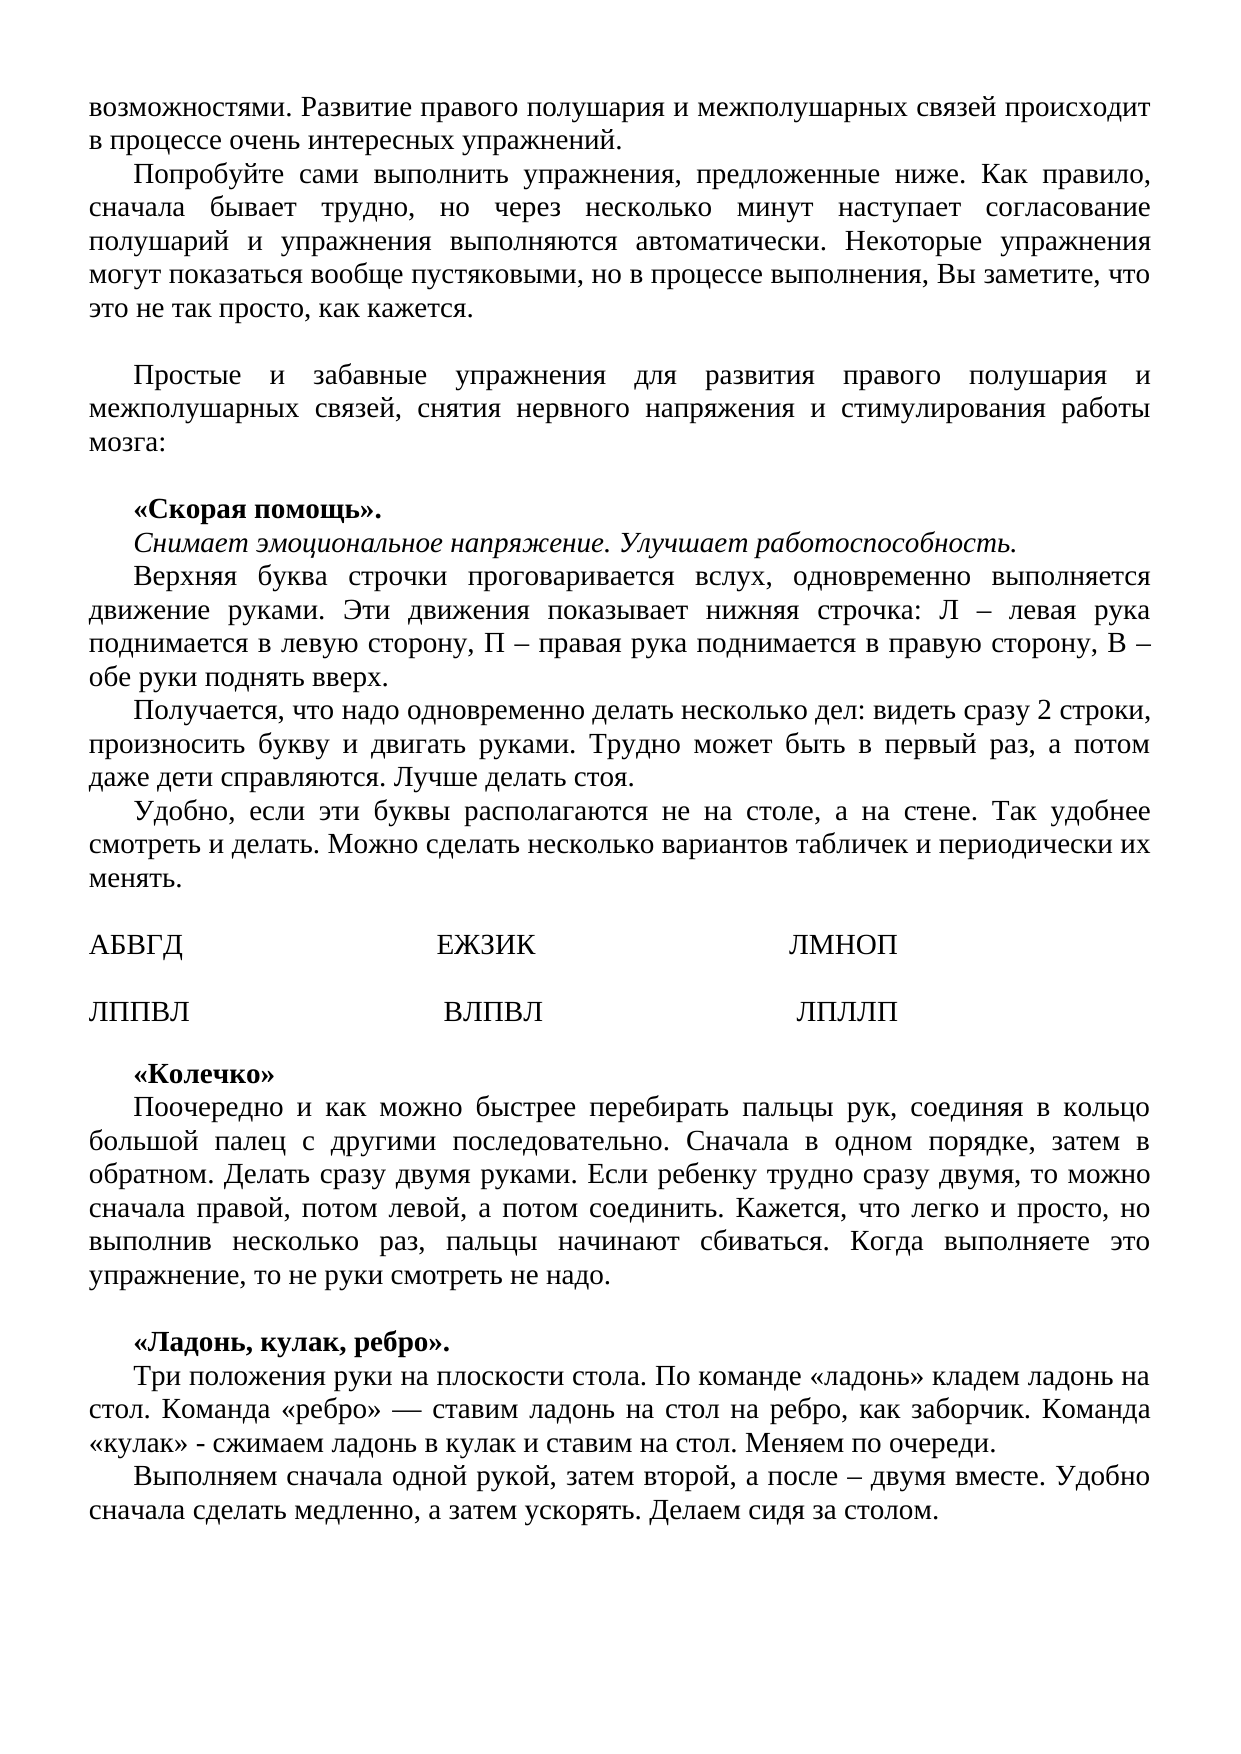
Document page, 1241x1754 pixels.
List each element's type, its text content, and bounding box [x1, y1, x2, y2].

text Попробуйте сами выполнить упражнения, предложенные ниже. Как правило, сначала бывает трудно, но через несколько минут наступает согласование полушарий и упражнения выполняются автоматически. Некоторые упражнения могут показаться вообще пустяковыми, но в процессе выполнения, Вы заметите, что это не так просто, как кажется. [89, 156, 1152, 323]
text «Скорая помощь». [89, 491, 1152, 525]
text Снимает эмоциональное напряжение. Улучшает работоспособность. [89, 525, 1152, 558]
text Поочередно и как можно быстрее перебирать пальцы рук, соединяя в кольцо большой палец с другими последовательно. Сначала в одном порядке, затем в обратном. Делать сразу двумя руками. Если ребенку трудно сразу двумя, то можно сначала правой, потом левой, а потом соединить. Кажется, что легко и просто, но выполнив несколько раз, пальцы начинают сбиваться. Когда выполняете это упражнение, то не руки смотреть не надо. [89, 1089, 1152, 1291]
text Получается, что надо одновременно делать несколько дел: видеть сразу 2 строки, произносить букву и двигать руками. Трудно может быть в первый раз, а потом даже дети справляются. Лучше делать стоя. [89, 692, 1152, 793]
text Удобно, если эти буквы располагаются не на столе, а на стене. Так удобнее смотреть и делать. Можно сделать несколько вариантов табличек и периодически их менять. АБВГД ЕЖЗИК ЛМНОП ЛППВЛ ВЛПВЛ ЛПЛЛП [89, 793, 1152, 1056]
text Простые и забавные упражнения для развития правого полушария и межполушарных связей, снятия нервного напряжения и стимулирования работы мозга: [89, 357, 1152, 458]
text «Колечко» [89, 1056, 1152, 1089]
text «Ладонь, кулак, ребро». [89, 1324, 1152, 1358]
text Выполняем сначала одной рукой, затем второй, а после – двумя вместе. Удобно сначала сделать медленно, а затем ускорять. Делаем сидя за столом. [89, 1458, 1152, 1525]
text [89, 89, 1152, 156]
text Верхняя буква строчки проговаривается вслух, одновременно выполняется движение руками. Эти движения показывает нижняя строчка: Л – левая рука поднимается в левую сторону, П – правая рука поднимается в правую сторону, В – обе руки поднять вверх. [89, 558, 1152, 692]
text Три положения руки на плоскости стола. По команде «ладонь» кладем ладонь на стол. Команда «ребро» — ставим ладонь на стол на ребро, как заборчик. Команда «кулак» - сжимаем ладонь в кулак и ставим на стол. Меняем по очереди. [89, 1358, 1152, 1458]
